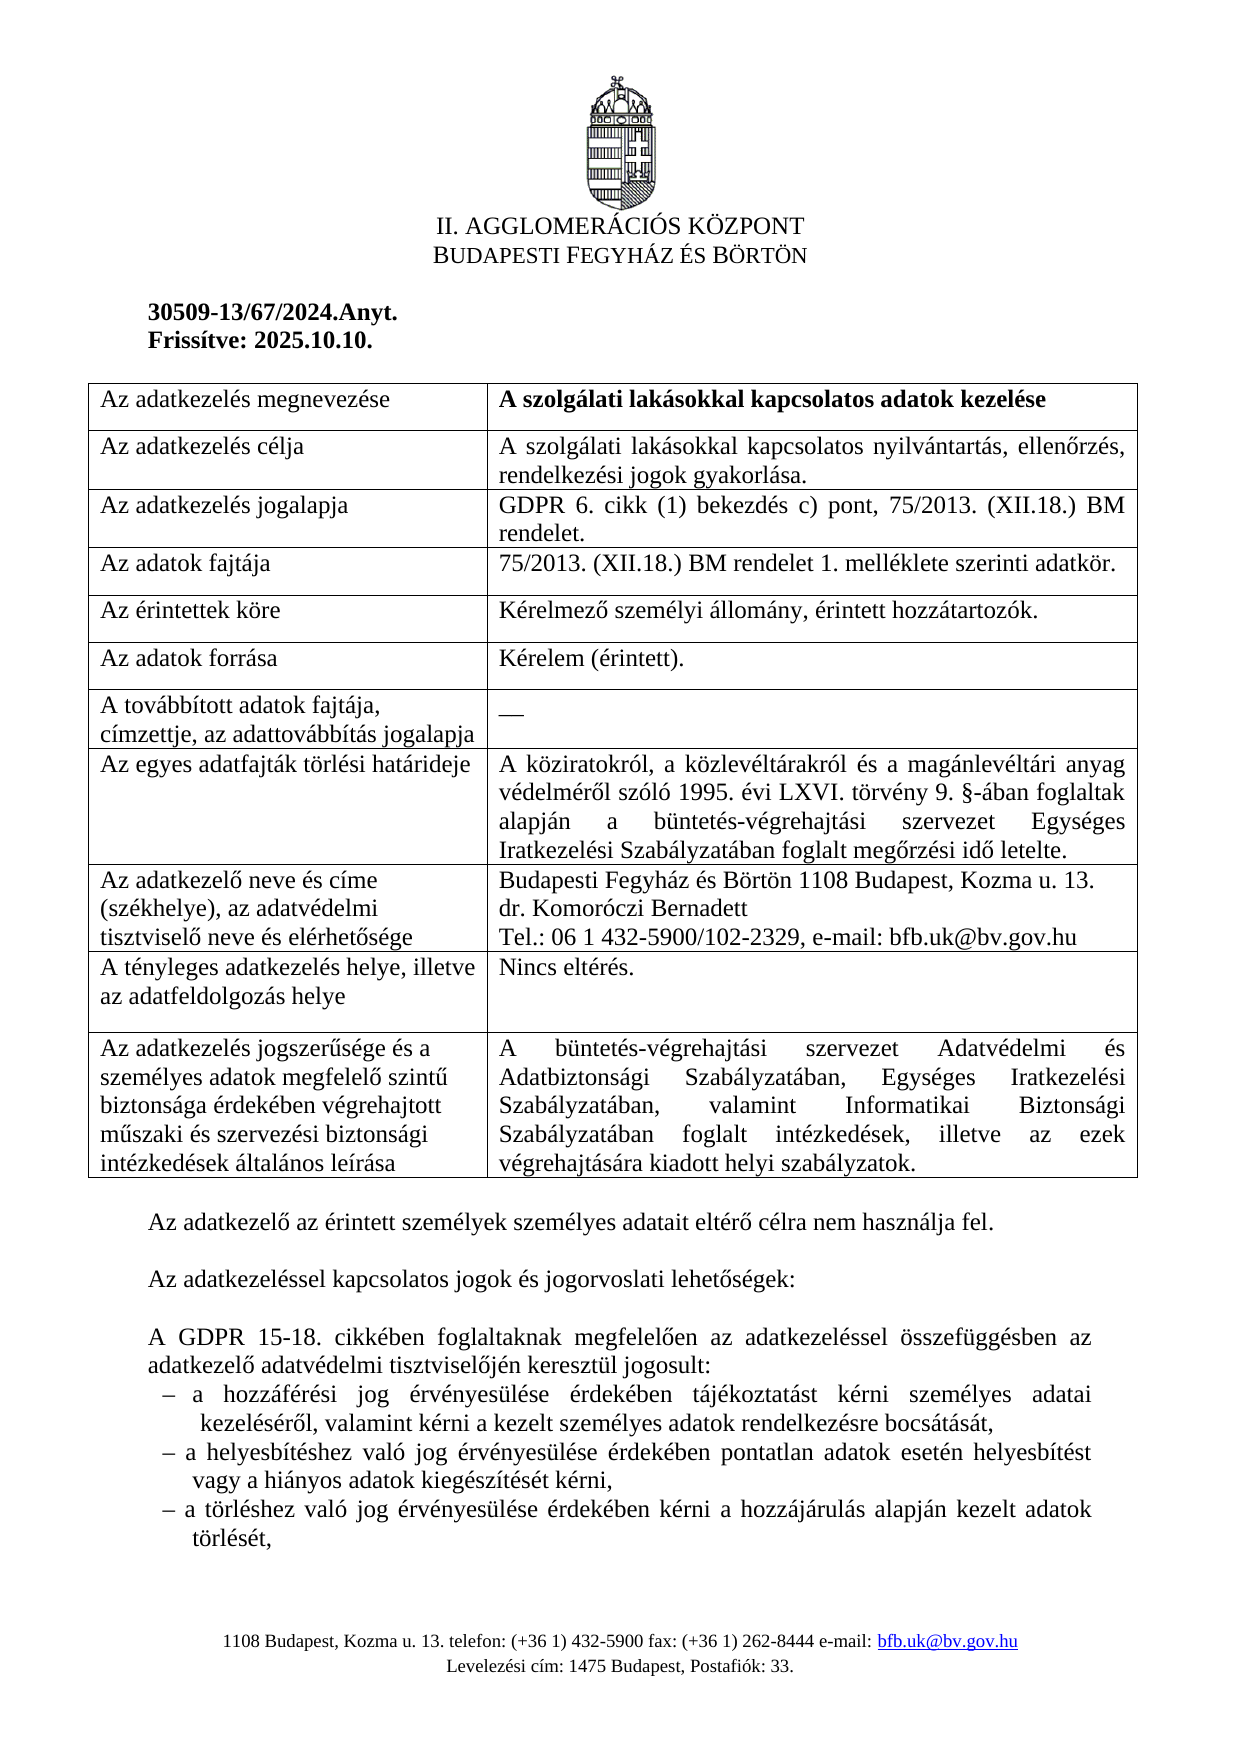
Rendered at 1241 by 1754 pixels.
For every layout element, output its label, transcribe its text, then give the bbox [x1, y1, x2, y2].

table_cell A szolgálati lakásokkal kapcsolatos nyilvántartás, ellenőrzés, rendelkezési jogok gyakorlása. [488, 431, 1137, 489]
table_cell Az adatkezelés jogalapja [89, 490, 487, 547]
text Az adatkezelő az érintett személyek személyes adatait eltérő célra nem használja fel. [148, 1207, 1092, 1235]
table_cell __ [488, 690, 1137, 748]
table_cell Az adatkezelés célja [89, 431, 487, 489]
table_cell A továbbított adatok fajtája, címzettje, az adattovábbítás jogalapja [89, 690, 487, 748]
table_cell Az adatkezelő neve és címe (székhelye), az adatvédelmi tisztviselő neve és elérhetősége [89, 865, 487, 951]
text – a helyesbítéshez való jog érvényesülése érdekében pontatlan adatok esetén helyesbítést vagy a hiányos adatok kiegészítését kérni, [162, 1437, 1092, 1494]
table_cell A tényleges adatkezelés helye, illetve az adatfeldolgozás helye [89, 952, 487, 1032]
table_cell GDPR 6. cikk (1) bekezdés c) pont, 75/2013. (XII.18.) BM rendelet. [488, 490, 1137, 547]
text A GDPR 15-18. cikkében foglaltaknak megfelelően az adatkezeléssel összefüggésben az adatkezelő adatvédelmi tisztviselőjén keresztül jogosult: [148, 1322, 1092, 1379]
table_cell Nincs eltérés. [488, 952, 1137, 1032]
table_cell Az adatkezelés jogszerűsége és a személyes adatok megfelelő szintű biztonsága érdekében végrehajtott műszaki és szervezési biztonsági intézkedések általános leírása [89, 1033, 487, 1177]
table_cell Az adatok fajtája [89, 548, 487, 594]
table_cell Az egyes adatfajták törlési határideje [89, 749, 487, 864]
text – a törléshez való jog érvényesülése érdekében kérni a hozzájárulás alapján kezelt adatok törlését, [162, 1494, 1092, 1552]
picture [582, 73, 658, 212]
text 30509-13/67/2024.Anyt. [148, 297, 1092, 325]
text Az adatkezeléssel kapcsolatos jogok és jogorvoslati lehetőségek: [148, 1264, 1092, 1293]
table_cell Kérelem (érintett). [488, 643, 1137, 689]
table_cell 75/2013. (XII.18.) BM rendelet 1. melléklete szerinti adatkör. [488, 548, 1137, 594]
table_cell A büntetés-végrehajtási szervezet Adatvédelmi és Adatbiztonsági Szabályzatában, Egységes Iratkezelési Szabályzatában, valamint Informatikai Biztonsági Szabályzatában foglalt intézkedések, illetve az ezek végrehajtására kiadott helyi szabályzatok. [488, 1033, 1137, 1177]
table_cell Az adatok forrása [89, 643, 487, 689]
table_cell A köziratokról, a közlevéltárakról és a magánlevéltári anyag védelméről szóló 1995. évi LXVI. törvény 9. §-ában foglaltak alapján a büntetés-végrehajtási szervezet Egységes Iratkezelési Szabályzatában foglalt megőrzési idő letelte. [488, 749, 1137, 864]
table_cell Kérelmező személyi állomány, érintett hozzátartozók. [488, 596, 1137, 642]
table_header Az adatkezelés megnevezése [89, 384, 487, 430]
table_cell Az érintettek köre [89, 596, 487, 642]
table_cell Budapesti Fegyház és Börtön 1108 Budapest, Kozma u. 13. dr. Komoróczi Bernadett Tel.: 06 1 432-5900/102-2329, e-mail: bfb.uk@bv.gov.hu [488, 865, 1137, 951]
text Frissítve: 2025.10.10. [148, 325, 1092, 354]
list a hozzáférési jog érvényesülése érdekében tájékoztatást kérni személyes adatai kezeléséről, valamint kérni a kezelt személyes adatok rendelkezésre bocsátását, [162, 1379, 1092, 1437]
table_header A szolgálati lakásokkal kapcsolatos adatok kezelése [488, 384, 1137, 430]
